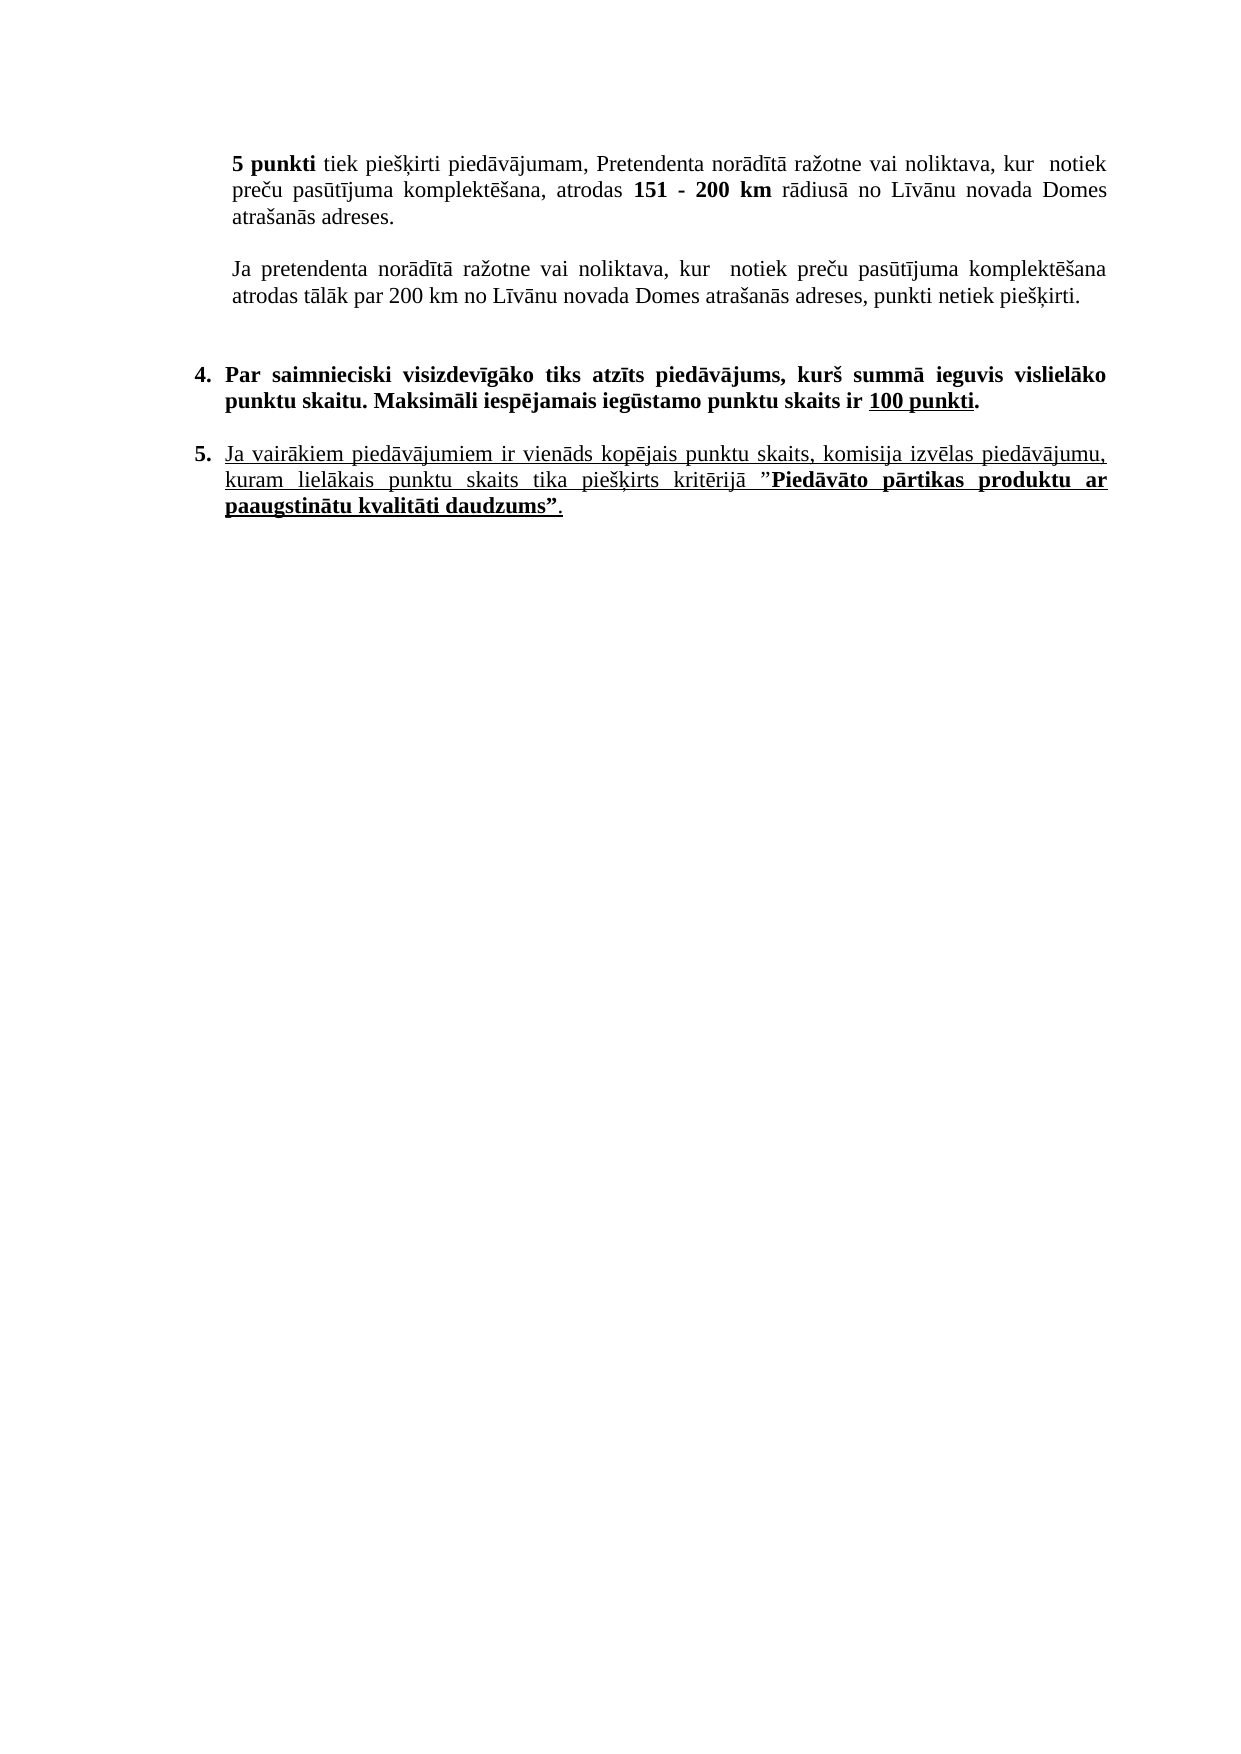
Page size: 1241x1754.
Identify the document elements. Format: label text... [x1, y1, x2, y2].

list Par saimnieciski visizdevīgāko tiks atzīts piedāvājums, kurš summā ieguvis vislielāko punktu skaitu. Maksimāli iespējamais iegūstamo punktu skaits ir 100 punkti. [194, 361, 1107, 413]
text Ja pretendenta norādītā ražotne vai noliktava, kur notiek preču pasūtījuma komplektēšana atrodas tālāk par 200 km no Līvānu novada Domes atrašanās adreses, punkti netiek piešķirti. [232, 255, 1107, 308]
list Ja vairākiem piedāvājumiem ir vienāds kopējais punktu skaits, komisija izvēlas piedāvājumu, kuram lielākais punktu skaits tika piešķirts kritērijā ”Piedāvāto pārtikas produktu ar paaugstinātu kvalitāti daudzums”. [194, 440, 1107, 519]
text 5 punkti tiek piešķirti piedāvājumam, Pretendenta norādītā ražotne vai noliktava, kur notiek preču pasūtījuma komplektēšana, atrodas 151 - 200 km rādiusā no Līvānu novada Domes atrašanās adreses. [232, 150, 1107, 229]
